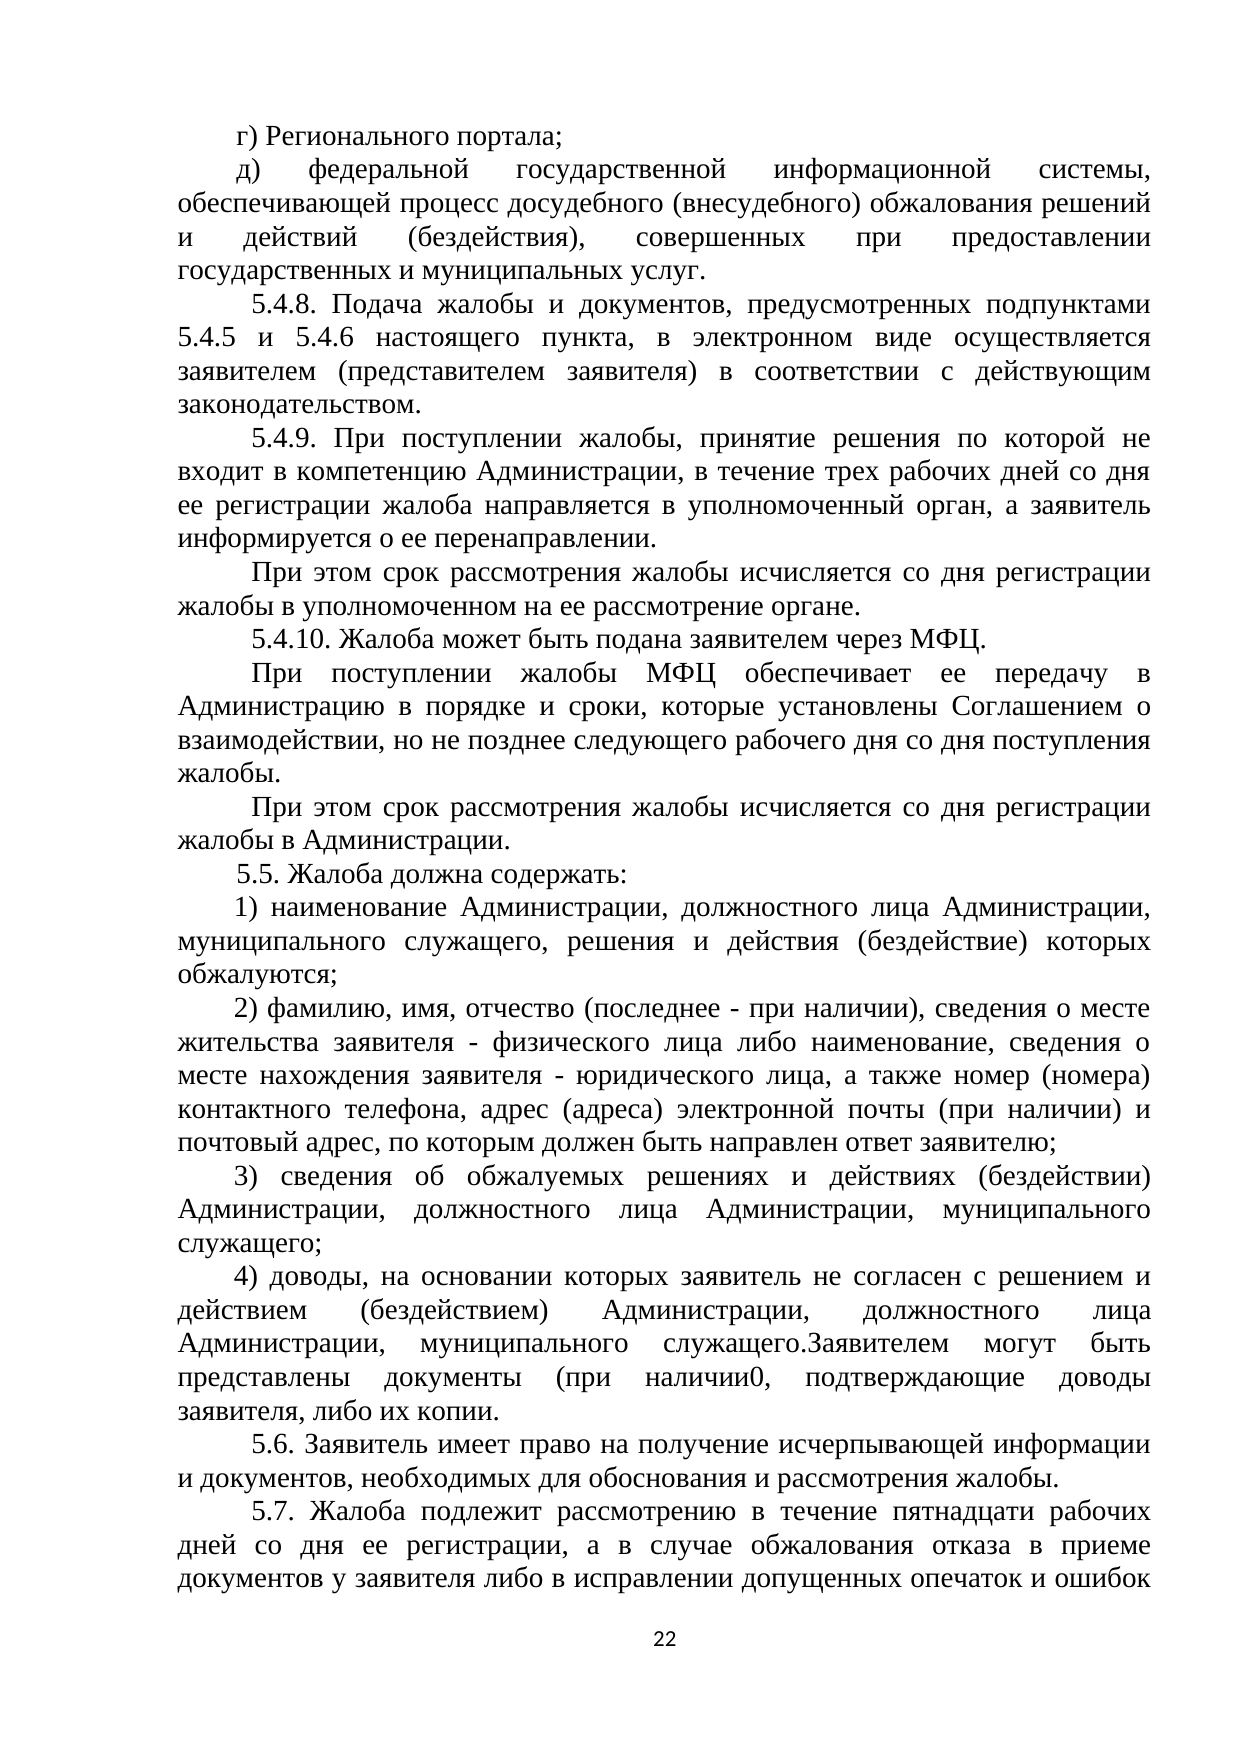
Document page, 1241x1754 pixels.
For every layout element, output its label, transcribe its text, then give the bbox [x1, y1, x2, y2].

text 4) доводы, на основании которых заявитель не согласен с решением и действием (бездействием) Администрации, должностного лица Администрации, муниципального служащего.Заявителем могут быть представлены документы (при наличии0, подтверждающие доводы заявителя, либо их копии. [177, 1258, 1152, 1426]
text 3) сведения об обжалуемых решениях и действиях (бездействии) Администрации, должностного лица Администрации, муниципального служащего; [177, 1158, 1152, 1258]
text 1) наименование Администрации, должностного лица Администрации, муниципального служащего, решения и действия (бездействие) которых обжалуются; [177, 889, 1152, 990]
text д) федеральной государственной информационной системы, обеспечивающей процесс досудебного (внесудебного) обжалования решений и действий (бездействия), совершенных при предоставлении государственных и муниципальных услуг. [177, 152, 1152, 286]
text 5.4.9. При поступлении жалобы, принятие решения по которой не входит в компетенцию Администрации, в течение трех рабочих дней со дня ее регистрации жалоба направляется в уполномоченный орган, а заявитель информируется о ее перенаправлении. [177, 420, 1152, 554]
text 5.5. Жалоба должна содержать: [177, 856, 1152, 889]
text При поступлении жалобы МФЦ обеспечивает ее передачу в Администрацию в порядке и сроки, которые установлены Соглашением о взаимодействии, но не позднее следующего рабочего дня со дня поступления жалобы. [177, 655, 1152, 789]
text При этом срок рассмотрения жалобы исчисляется со дня регистрации жалобы в уполномоченном на ее рассмотрение органе. [177, 554, 1152, 621]
text г) Регионального портала; [177, 118, 1152, 152]
text 5.4.10. Жалоба может быть подана заявителем через МФЦ. [177, 621, 1152, 655]
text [177, 1493, 1152, 1594]
text 2) фамилию, имя, отчество (последнее - при наличии), сведения о месте жительства заявителя - физического лица либо наименование, сведения о месте нахождения заявителя - юридического лица, а также номер (номера) контактного телефона, адрес (адреса) электронной почты (при наличии) и почтовый адрес, по которым должен быть направлен ответ заявителю; [177, 990, 1152, 1158]
text 5.6. Заявитель имеет право на получение исчерпывающей информации и документов, необходимых для обоснования и рассмотрения жалобы. [177, 1426, 1152, 1493]
text При этом срок рассмотрения жалобы исчисляется со дня регистрации жалобы в Администрации. [177, 789, 1152, 856]
text 5.4.8. Подача жалобы и документов, предусмотренных подпунктами 5.4.5 и 5.4.6 настоящего пункта, в электронном виде осуществляется заявителем (представителем заявителя) в соответствии с действующим законодательством. [177, 286, 1152, 420]
